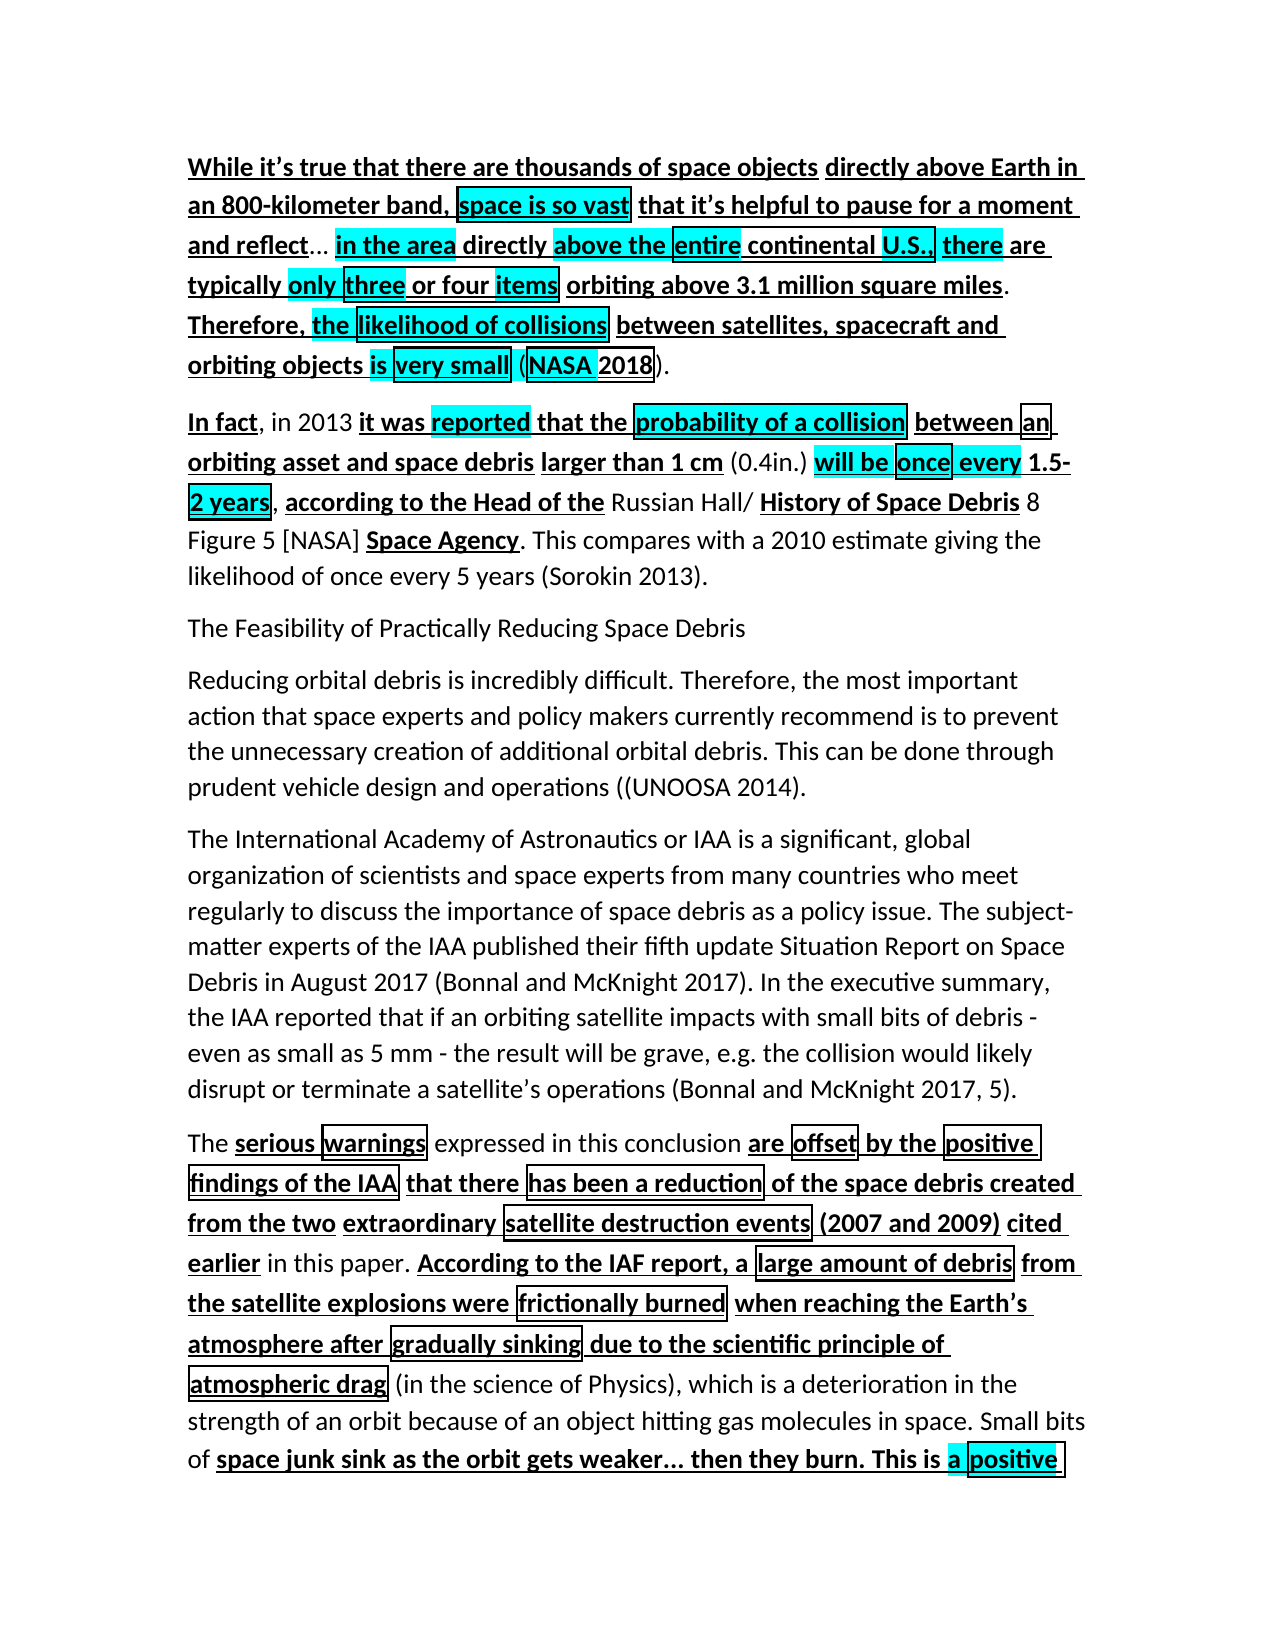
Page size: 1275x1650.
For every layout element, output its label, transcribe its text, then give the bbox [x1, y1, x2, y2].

text The Feasibility of Practically Reducing Space Debris [187, 611, 1087, 644]
text Reducing orbital debris is incredibly difficult. Therefore, the most important action that space experts and policy makers currently recommend is to prevent the unnecessary creation of additional orbital debris. This can be done through prudent vehicle design and operations ((UNOOSA 2014). [187, 663, 1087, 803]
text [187, 1124, 1087, 1478]
text The International Academy of Astronautics or IAA is a significant, global organization of scientists and space experts from many countries who meet regularly to discuss the importance of space debris as a policy issue. The subject-matter experts of the IAA published their fifth update Situation Report on Space Debris in August 2017 (Bonnal and McKnight 2017). In the executive summary, the IAA reported that if an orbiting satellite impacts with small bits of debris - even as small as 5 mm - the result will be grave, e.g. the collision would likely disrupt or terminate a satellite’s operations (Bonnal and McKnight 2017, 5). [187, 822, 1087, 1105]
text While it’s true that there are thousands of space objects directly above Earth in an 800-kilometer band, space is so vast that it’s helpful to pause for a moment and reflect... in the area directly above the entire continental U.S., there are typically only three or four items orbiting above 3.1 million square miles. Therefore, the likelihood of collisions between satellites, spacecraft and orbiting objects is very small (NASA 2018). [187, 150, 1087, 383]
text In fact, in 2013 it was reported that the probability of a collision between an orbiting asset and space debris larger than 1 cm (0.4in.) will be once every 1.5-2 years, according to the Head of the Russian Hall/ History of Space Debris 8 Figure 5 [NASA] Space Agency. This compares with a 2010 estimate giving the likelihood of once every 5 years (Sorokin 2013). [187, 403, 1087, 592]
